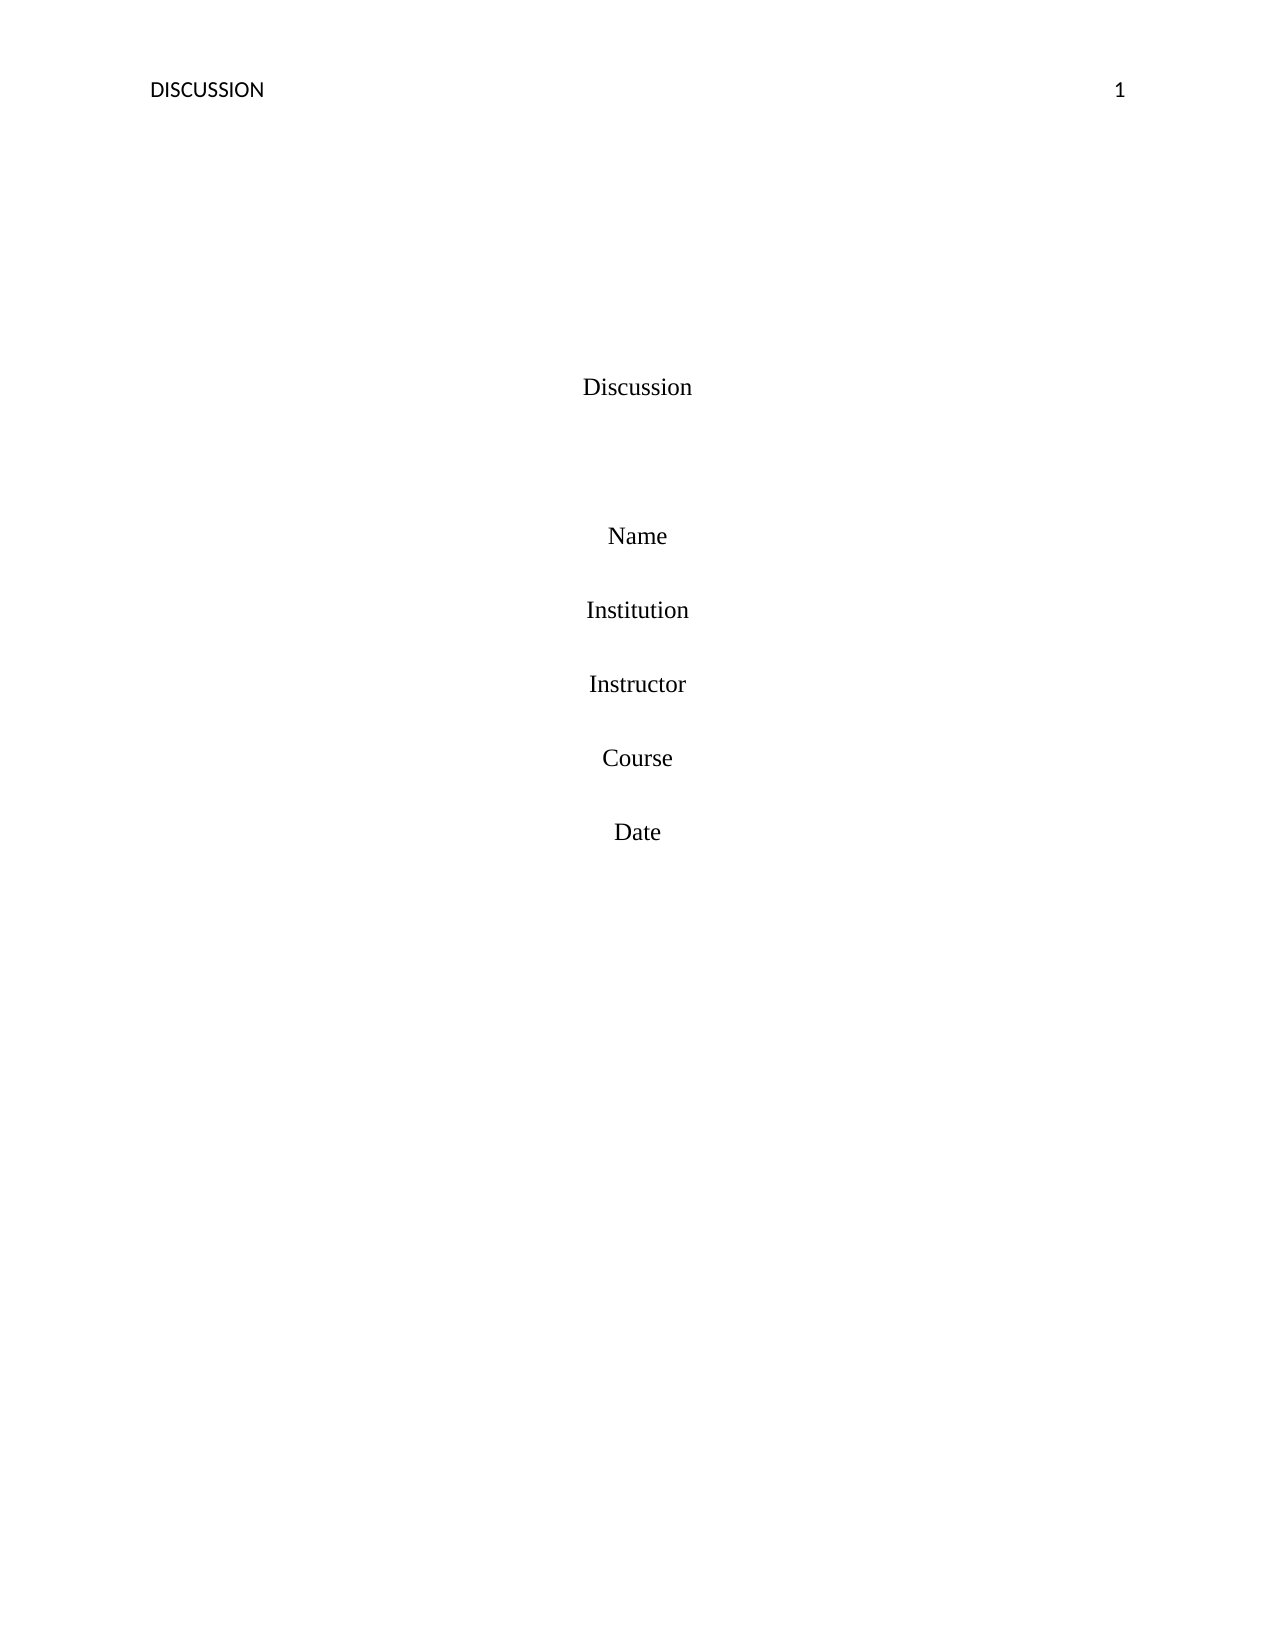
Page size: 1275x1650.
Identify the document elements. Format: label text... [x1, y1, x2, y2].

text Institution [150, 595, 1125, 624]
text Date [150, 817, 1125, 846]
text Discussion [150, 372, 1125, 401]
text Course [150, 743, 1125, 772]
text Name [150, 521, 1125, 549]
text Instructor [150, 669, 1125, 698]
